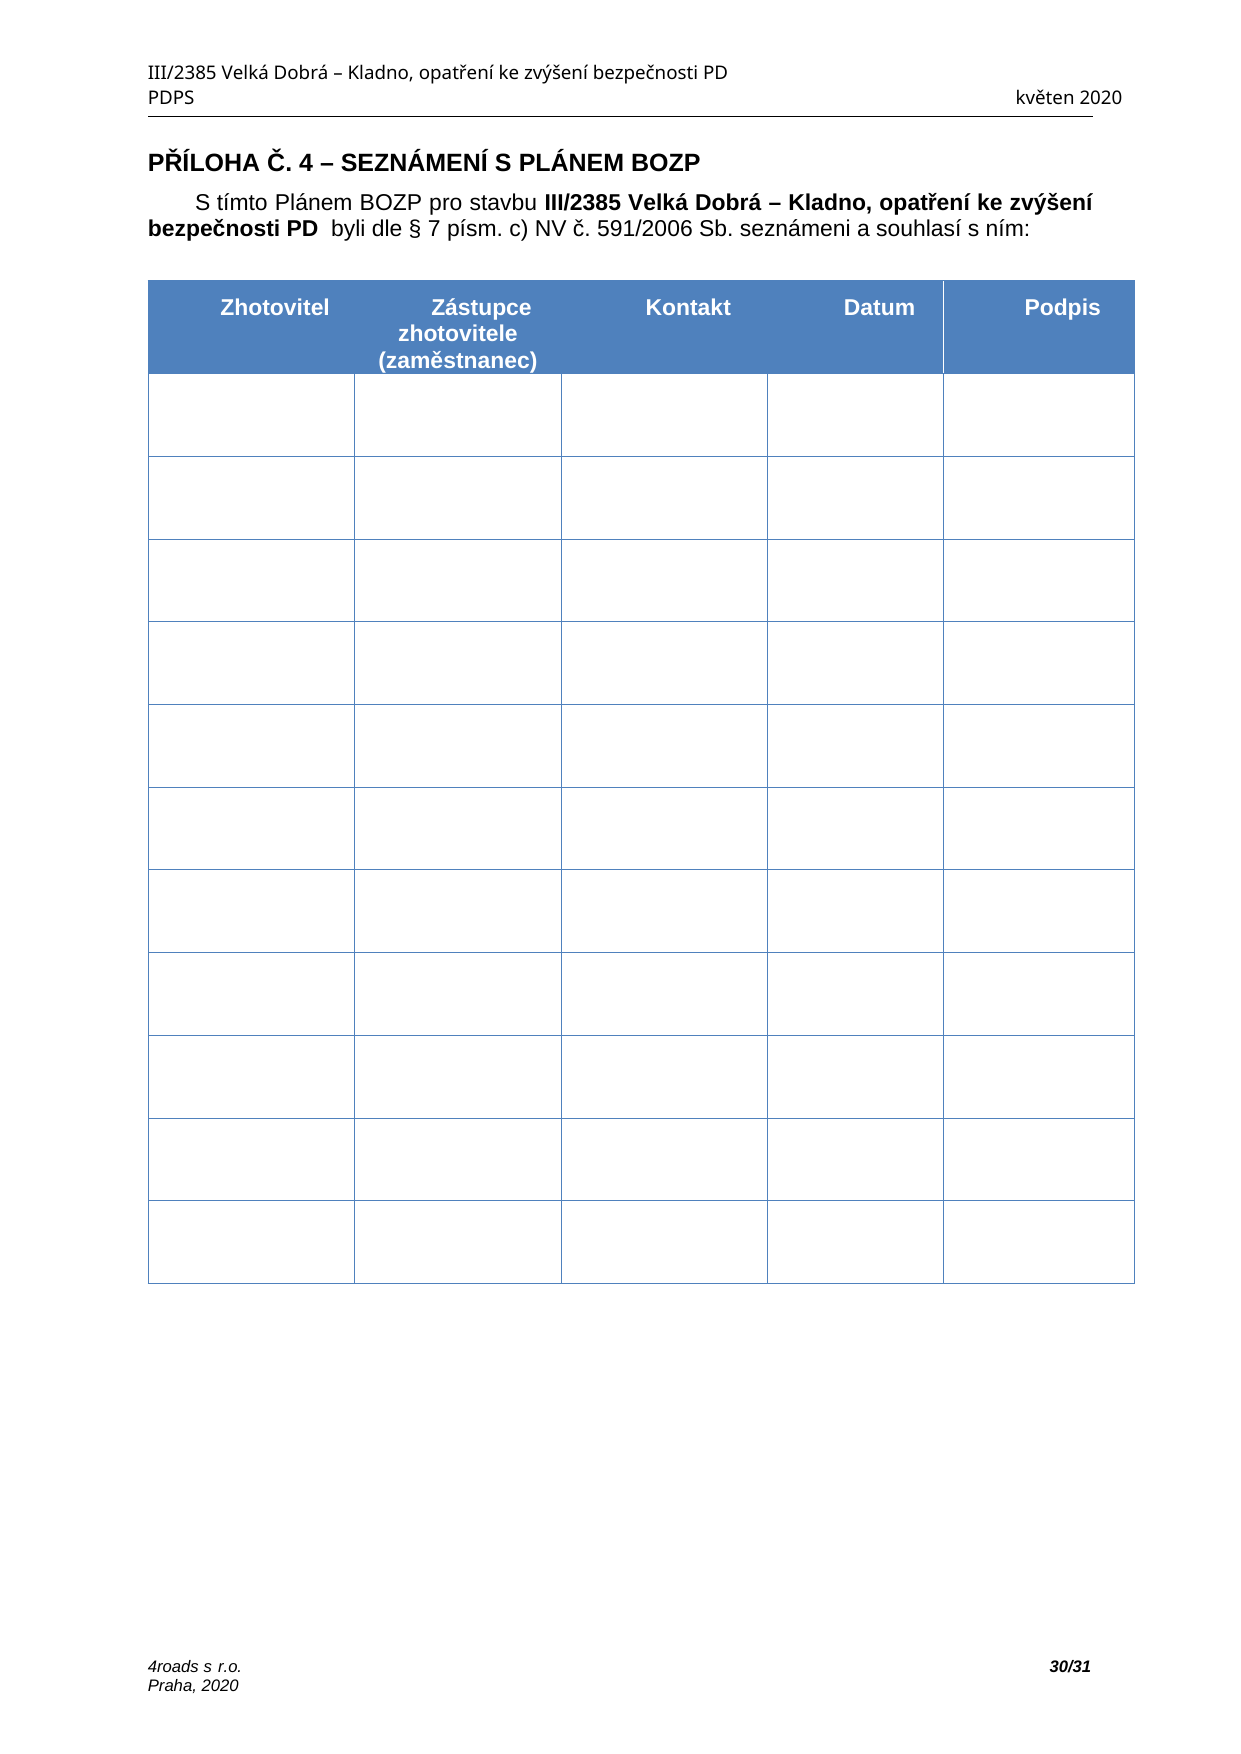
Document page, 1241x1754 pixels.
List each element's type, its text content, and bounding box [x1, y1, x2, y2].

table_cell [562, 788, 767, 869]
table_cell [768, 705, 943, 787]
text S tímto Plánem BOZP pro stavbu III/2385 Velká Dobrá – Kladno, opatření ke zvýšení bezpečnosti PD byli dle § 7 písm. c) NV č. 591/2006 Sb. seznámeni a souhlasí s ním: [148, 189, 1093, 242]
table_cell [355, 374, 561, 456]
table_cell [768, 1036, 943, 1117]
table_cell [355, 953, 561, 1035]
table_cell [149, 1201, 354, 1283]
table_cell [768, 870, 943, 952]
table_cell [149, 1119, 354, 1200]
table_cell [944, 1201, 1134, 1283]
table_cell [768, 540, 943, 621]
table_cell [562, 1036, 767, 1117]
table_header Kontakt [561, 281, 768, 373]
table_cell [355, 788, 561, 869]
table_cell [149, 705, 354, 787]
table_cell [768, 1201, 943, 1283]
table_cell [149, 457, 354, 538]
table_cell [562, 622, 767, 704]
table_cell [355, 705, 561, 787]
table_cell [355, 870, 561, 952]
table_header Zástupce zhotovitele (zaměstnanec) [354, 281, 561, 373]
table_cell [149, 1036, 354, 1117]
table_cell [149, 540, 354, 621]
table_cell [768, 622, 943, 704]
table_cell [355, 1036, 561, 1117]
table_cell [562, 953, 767, 1035]
table_cell [768, 953, 943, 1035]
table_header Zhotovitel [149, 281, 354, 373]
table_cell [944, 622, 1134, 704]
table_cell [355, 1119, 561, 1200]
table_header Datum [768, 281, 943, 373]
table_cell [562, 870, 767, 952]
table_cell [355, 457, 561, 538]
table_cell [944, 953, 1134, 1035]
table_cell [149, 622, 354, 704]
table_cell [768, 374, 943, 456]
table_header Podpis [944, 281, 1134, 373]
table_cell [562, 1119, 767, 1200]
subtitle Příloha č. 4 – Seznámení s Plánem BOZP [148, 148, 1093, 176]
table_cell [149, 788, 354, 869]
table_cell [944, 1119, 1134, 1200]
table_cell [944, 1036, 1134, 1117]
table_cell [768, 788, 943, 869]
table_cell [944, 540, 1134, 621]
table_cell [355, 540, 561, 621]
table_cell [944, 788, 1134, 869]
table_cell [944, 870, 1134, 952]
table_cell [355, 1201, 561, 1283]
table_cell [149, 953, 354, 1035]
table_cell [562, 457, 767, 538]
table_cell [562, 1201, 767, 1283]
table_cell [562, 540, 767, 621]
table_cell [768, 457, 943, 538]
table_cell [944, 705, 1134, 787]
table_cell [768, 1119, 943, 1200]
table_cell [562, 705, 767, 787]
table_cell [944, 457, 1134, 538]
table_cell [355, 622, 561, 704]
table_cell [562, 374, 767, 456]
table_cell [149, 870, 354, 952]
table_cell [944, 374, 1134, 456]
table_cell [149, 374, 354, 456]
